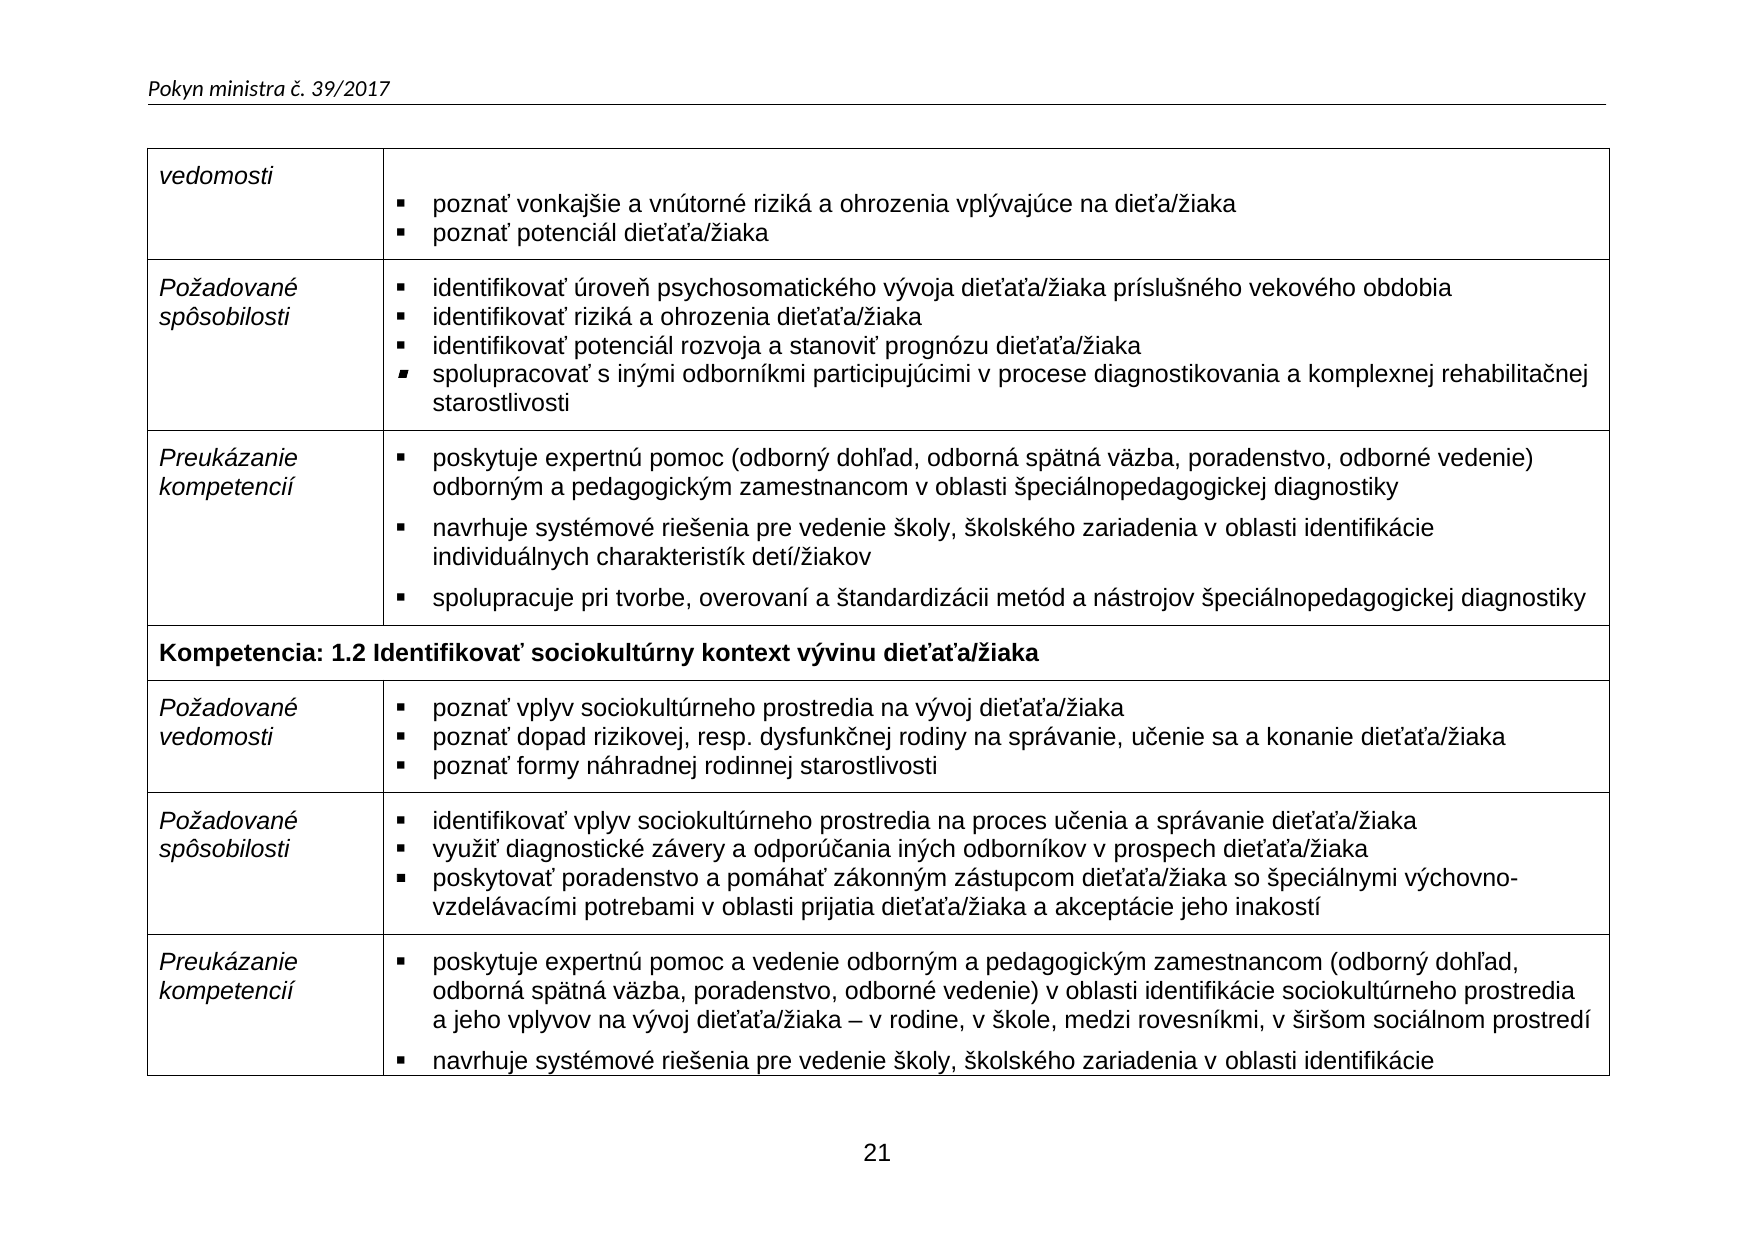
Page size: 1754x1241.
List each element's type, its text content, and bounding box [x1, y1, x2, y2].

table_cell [148, 935, 383, 1075]
table_cell Požadované spôsobilosti [148, 260, 383, 429]
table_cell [384, 935, 1609, 1075]
table_cell poskytuje expertnú pomoc (odborný dohľad, odborná spätná väzba, poradenstvo, odborné vedenie) odborným a pedagogickým zamestnancom v oblasti špeciálnopedagogickej diagnostiky navrhuje systémové riešenia pre vedenie školy, školského zariadenia v oblasti identifikácie individuálnych charakteristík detí/žiakov spolupracuje pri tvorbe, overovaní a štandardizácii metód a nástrojov špeciálnopedagogickej diagnostiky [384, 431, 1609, 625]
table_cell Požadované spôsobilosti [148, 793, 383, 933]
table_cell poznať vplyv sociokultúrneho prostredia na vývoj dieťaťa/žiaka poznať dopad rizikovej, resp. dysfunkčnej rodiny na správanie, učenie sa a konanie dieťaťa/žiaka poznať formy náhradnej rodinnej starostlivosti [384, 681, 1609, 792]
table_cell Požadované vedomosti [148, 681, 383, 792]
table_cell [148, 149, 383, 259]
table_cell Kompetencia: 1.2 Identifikovať sociokultúrny kontext vývinu dieťaťa/žiaka [148, 626, 1609, 679]
table_cell Preukázanie kompetencií [148, 431, 383, 625]
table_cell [384, 149, 1609, 259]
table_cell identifikovať vplyv sociokultúrneho prostredia na proces učenia a správanie dieťaťa/žiaka využiť diagnostické závery a odporúčania iných odborníkov v prospech dieťaťa/žiaka poskytovať poradenstvo a pomáhať zákonným zástupcom dieťaťa/žiaka so špeciálnymi výchovno-vzdelávacími potrebami v oblasti prijatia dieťaťa/žiaka a akceptácie jeho inakostí [384, 793, 1609, 933]
table_cell identifikovať úroveň psychosomatického vývoja dieťaťa/žiaka príslušného vekového obdobia identifikovať riziká a ohrozenia dieťaťa/žiaka identifikovať potenciál rozvoja a stanoviť prognózu dieťaťa/žiaka spolupracovať s inými odborníkmi participujúcimi v procese diagnostikovania a komplexnej rehabilitačnej starostlivosti [384, 260, 1609, 429]
